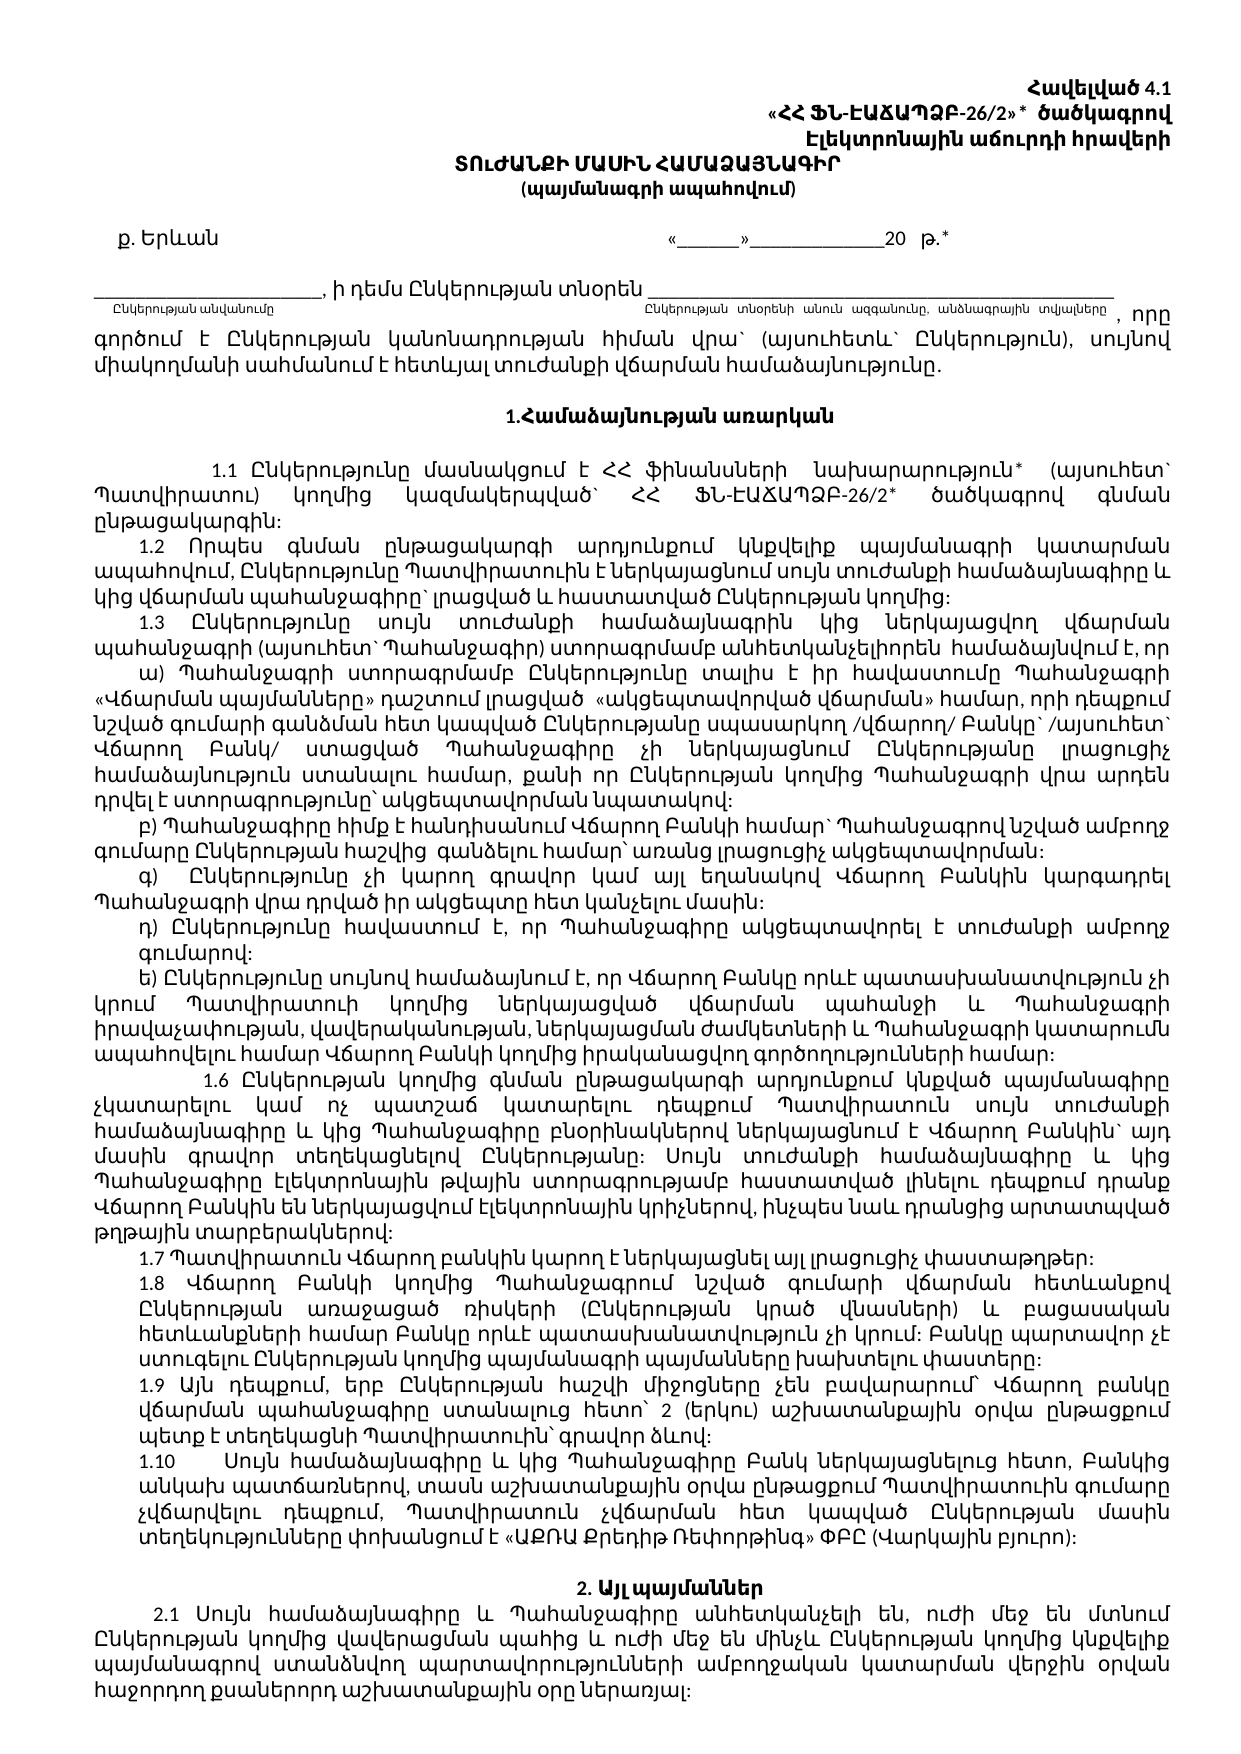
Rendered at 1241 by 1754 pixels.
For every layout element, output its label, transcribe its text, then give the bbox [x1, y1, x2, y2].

text 1.3 Ընկերությունը սույն տուժանքի համաձայնագրին կից ներկայացվող վճարման պահանջագրի (այսուհետ` Պահանջագիր) ստորագրմամբ անհետկանչելիորեն համաձայնվում է, որ [94, 609, 1171, 660]
text 1.6 Ընկերության կողմից գնման ընթացակարգի արդյունքում կնքված պայմանագիրը չկատարելու կամ ոչ պատշաճ կատարելու դեպքում Պատվիրատուն սույն տուժանքի համաձայնագիրը և կից Պահանջագիրը բնօրինակներով ներկայացնում է Վճարող Բանկին` այդ մասին գրավոր տեղեկացնելով Ընկերությանը: Սույն տուժանքի համաձայնագիրը և կից Պահանջագիրը էլեկտրոնային թվային ստորագրությամբ հաստատված լինելու դեպքում դրանք Վճարող Բանկին են ներկայացվում էլեկտրոնային կրիչներով, ինչպես նաև դրանցից արտատպված թղթային տարբերակներով: [94, 1067, 1171, 1245]
text դ) Ընկերությունը հավաստում է, որ Պահանջագիրը ակցեպտավորել է տուժանքի ամբողջ գումարով: [138, 914, 1171, 965]
text Էլեկտրոնային աճուրդի հրավերի [94, 126, 1171, 151]
text «ՀՀ ՖՆ-ԷԱՃԱՊՁԲ-26/2»* ծածկագրով [94, 100, 1171, 126]
text 1.Համաձայնության առարկան [169, 403, 1171, 428]
text Ընկերության անվանումը Ընկերության տնօրենի անուն ազգանունը, անձնագրային տվյալները , որը գործում է Ընկերության կանոնադրության հիման վրա` (այսուհետև` Ընկերություն), սույնով միակողմանի սահմանում է հետևյալ տուժանքի վճարման համաձայնությունը. [94, 301, 1171, 377]
text ՏՈւԺԱՆՔԻ ՄԱՍԻՆ ՀԱՄԱՁԱՅՆԱԳԻՐ [94, 151, 1171, 177]
text 1.1 Ընկերությունը մասնակցում է ՀՀ ֆինանսների նախարարություն* (այսուհետ` Պատվիրատու) կողմից կազմակերպված` ՀՀ ՖՆ-ԷԱՃԱՊՁԲ-26/2* ծածկագրով գնման ընթացակարգին: [94, 457, 1171, 533]
text 2. Այլ պայմաններ [169, 1575, 1171, 1601]
text 1.10 Սույն համաձայնագիրը և կից Պահանջագիրը Բանկ ներկայացնելուց հետո, Բանկից անկախ պատճառներով, տասն աշխատանքային օրվա ընթացքում Պատվիրատուին գումարը չվճարվելու դեպքում, Պատվիրատուն չվճարման հետ կապված Ընկերության մասին տեղեկությունները փոխանցում է «ԱՔՌԱ Քրեդիթ Ռեփորթինգ» ՓԲԸ (Վարկային բյուրո): [138, 1448, 1171, 1550]
text Հավելված 4.1 [94, 75, 1171, 100]
text 1.8 Վճարող Բանկի կողմից Պահանջագրում նշված գումարի վճարման հետևանքով Ընկերության առաջացած ռիսկերի (Ընկերության կրած վնասների) և բացասական հետևանքների համար Բանկը որևէ պատասխանատվություն չի կրում: Բանկը պարտավոր չէ ստուգելու Ընկերության կողմից պայմանագրի պայմանները խախտելու փաստերը: [138, 1270, 1171, 1372]
text ______________________, ի դեմս Ընկերության տնօրեն _____________________________________________ [94, 276, 1171, 301]
text (պայմանագրի ապահովում) [94, 177, 1171, 199]
text 1.2 Որպես գնման ընթացակարգի արդյունքում կնքվելիք պայմանագրի կատարման ապահովում, Ընկերությունը Պատվիրատուին է ներկայացնում սույն տուժանքի համաձայնագիրը և կից վճարման պահանջագիրը` լրացված և հաստատված Ընկերության կողմից: [94, 533, 1171, 609]
text 2.1 Սույն համաձայնագիրը և Պահանջագիրը անհետկանչելի են, ուժի մեջ են մտնում Ընկերության կողմից վավերացման պահից և ուժի մեջ են մինչև Ընկերության կողմից կնքվելիք պայմանագրով ստանձնվող պարտավորությունների ամբողջական կատարման վերջին օրվան հաջորդող քսաներորդ աշխատանքային օրը ներառյալ: [94, 1601, 1171, 1702]
text բ) Պահանջագիրը հիմք է հանդիսանում Վճարող Բանկի համար` Պահանջագրով նշված ամբողջ գումարը Ընկերության հաշվից գանձելու համար՝ առանց լրացուցիչ ակցեպտավորման: [94, 813, 1171, 864]
text գ) Ընկերությունը չի կարող գրավոր կամ այլ եղանակով Վճարող Բանկին կարգադրել Պահանջագրի վրա դրված իր ակցեպտը հետ կանչելու մասին: [94, 864, 1171, 914]
text 1.7 Պատվիրատուն Վճարող բանկին կարող է ներկայացնել այլ լրացուցիչ փաստաթղթեր: [138, 1245, 1171, 1270]
text 1.9 Այն դեպքում, երբ Ընկերության հաշվի միջոցները չեն բավարարում՝ Վճարող բանկը վճարման պահանջագիրը ստանալուց հետո՝ 2 (երկու) աշխատանքային օրվա ընթացքում պետք է տեղեկացնի Պատվիրատուին՝ գրավոր ձևով: [138, 1372, 1171, 1448]
text ք. Երևան «______»_____________20 թ.* [94, 225, 1171, 250]
text ա) Պահանջագրի ստորագրմամբ Ընկերությունը տալիս է իր հավաստումը Պահանջագրի «Վճարման պայմանները» դաշտում լրացված «ակցեպտավորված վճարման» համար, որի դեպքում նշված գումարի գանձման հետ կապված Ընկերությանը սպասարկող /վճարող/ Բանկը` /այսուհետ` Վճարող Բանկ/ ստացված Պահանջագիրը չի ներկայացնում Ընկերությանը լրացուցիչ համաձայնություն ստանալու համար, քանի որ Ընկերության կողմից Պահանջագրի վրա արդեն դրվել է ստորագրությունը՝ ակցեպտավորման նպատակով: [94, 660, 1171, 813]
text ե) Ընկերությունը սույնով համաձայնում է, որ Վճարող Բանկը որևէ պատասխանատվություն չի կրում Պատվիրատուի կողմից ներկայացված վճարման պահանջի և Պահանջագրի իրավաչափության, վավերականության, ներկայացման ժամկետների և Պահանջագրի կատարումն ապահովելու համար Վճարող Բանկի կողմից իրականացվող գործողությունների համար: [94, 965, 1171, 1067]
